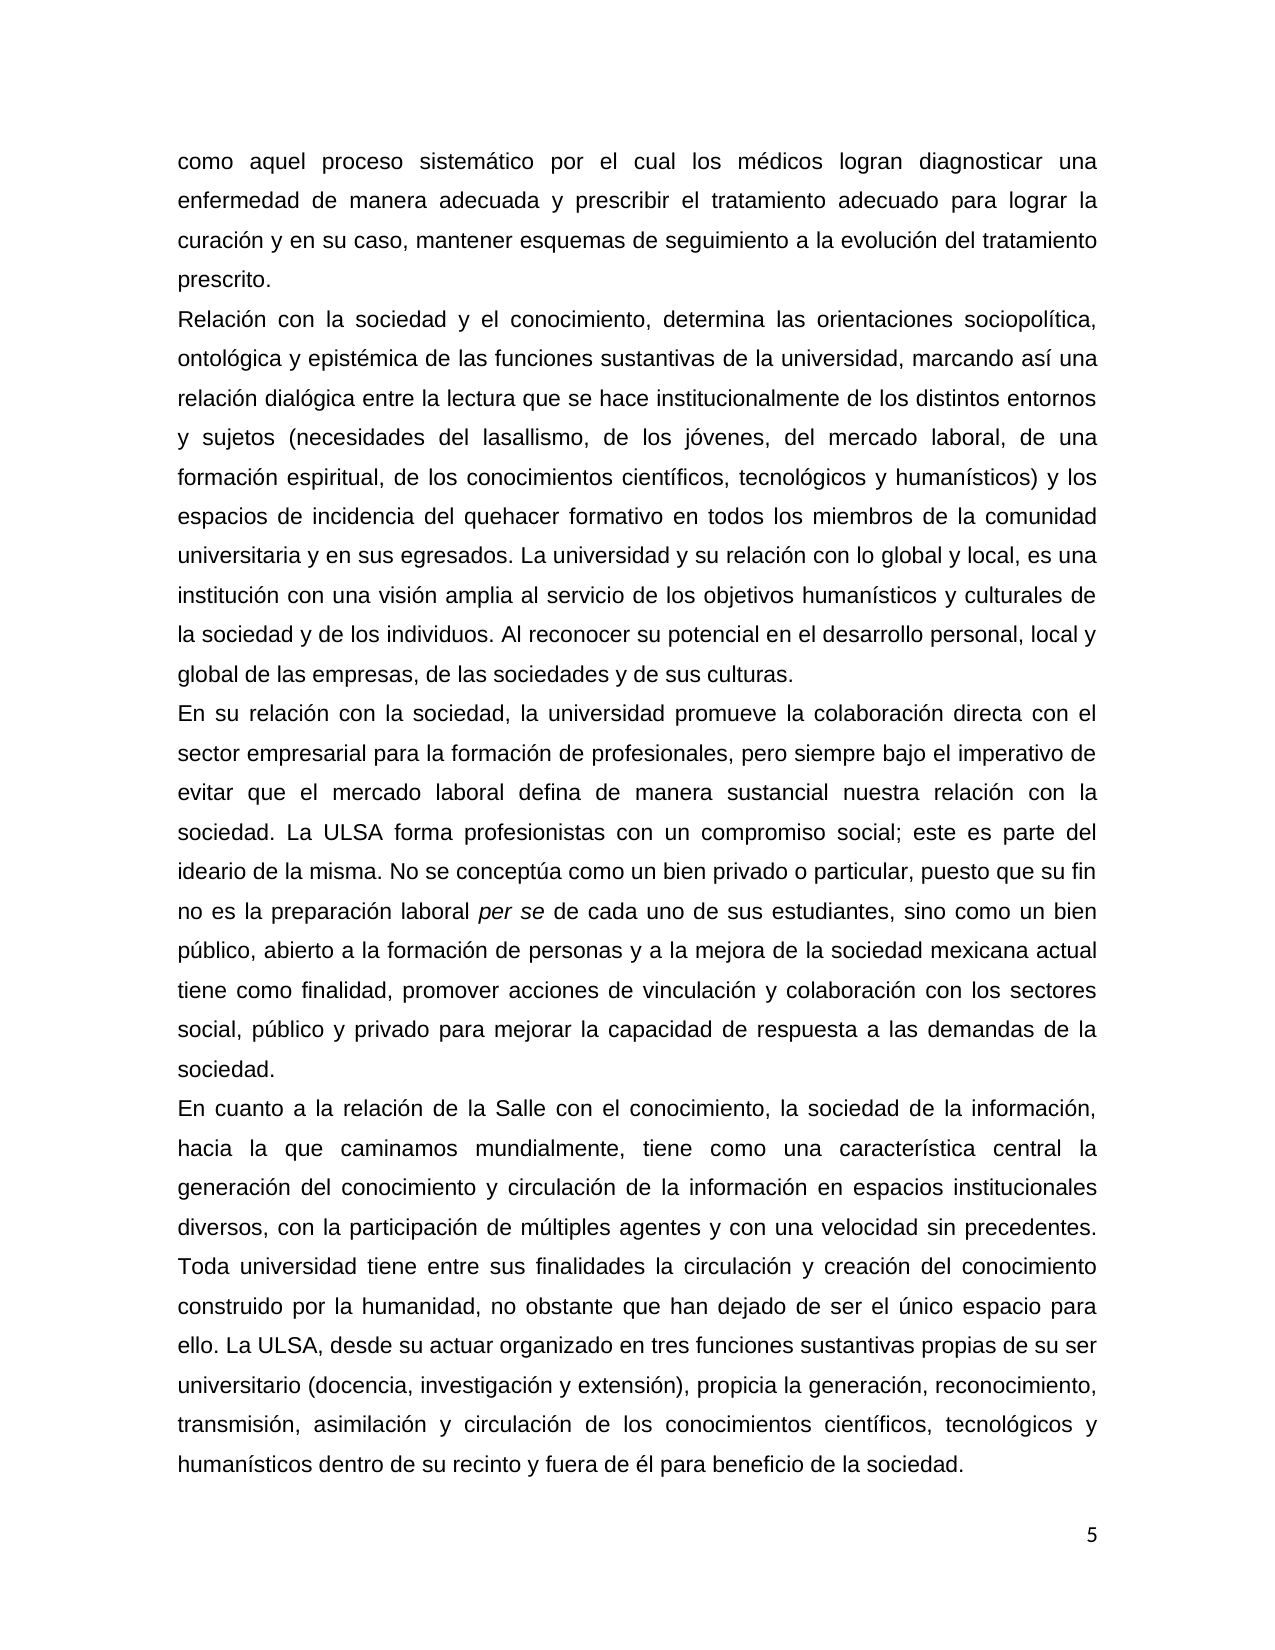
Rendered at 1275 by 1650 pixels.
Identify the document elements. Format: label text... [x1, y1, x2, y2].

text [177, 148, 1098, 292]
text Relación con la sociedad y el conocimiento, determina las orientaciones sociopolítica, ontológica y epistémica de las funciones sustantivas de la universidad, marcando así una relación dialógica entre la lectura que se hace institucionalmente de los distintos entornos y sujetos (necesidades del lasallismo, de los jóvenes, del mercado laboral, de una formación espiritual, de los conocimientos científicos, tecnológicos y humanísticos) y los espacios de incidencia del quehacer formativo en todos los miembros de la comunidad universitaria y en sus egresados. La universidad y su relación con lo global y local, es una institución con una visión amplia al servicio de los objetivos humanísticos y culturales de la sociedad y de los individuos. Al reconocer su potencial en el desarrollo personal, local y global de las empresas, de las sociedades y de sus culturas. [177, 306, 1098, 687]
text En su relación con la sociedad, la universidad promueve la colaboración directa con el sector empresarial para la formación de profesionales, pero siempre bajo el imperativo de evitar que el mercado laboral defina de manera sustancial nuestra relación con la sociedad. La ULSA forma profesionistas con un compromiso social; este es parte del ideario de la misma. No se conceptúa como un bien privado o particular, puesto que su fin no es la preparación laboral per se de cada uno de sus estudiantes, sino como un bien público, abierto a la formación de personas y a la mejora de la sociedad mexicana actual tiene como finalidad, promover acciones de vinculación y colaboración con los sectores social, público y privado para mejorar la capacidad de respuesta a las demandas de la sociedad. [177, 700, 1098, 1082]
text En cuanto a la relación de la Salle con el conocimiento, la sociedad de la información, hacia la que caminamos mundialmente, tiene como una característica central la generación del conocimiento y circulación de la información en espacios institucionales diversos, con la participación de múltiples agentes y con una velocidad sin precedentes. Toda universidad tiene entre sus finalidades la circulación y creación del conocimiento construido por la humanidad, no obstante que han dejado de ser el único espacio para ello. La ULSA, desde su actuar organizado en tres funciones sustantivas propias de su ser universitario (docencia, investigación y extensión), propicia la generación, reconocimiento, transmisión, asimilación y circulación de los conocimientos científicos, tecnológicos y humanísticos dentro de su recinto y fuera de él para beneficio de la sociedad. [177, 1095, 1098, 1477]
